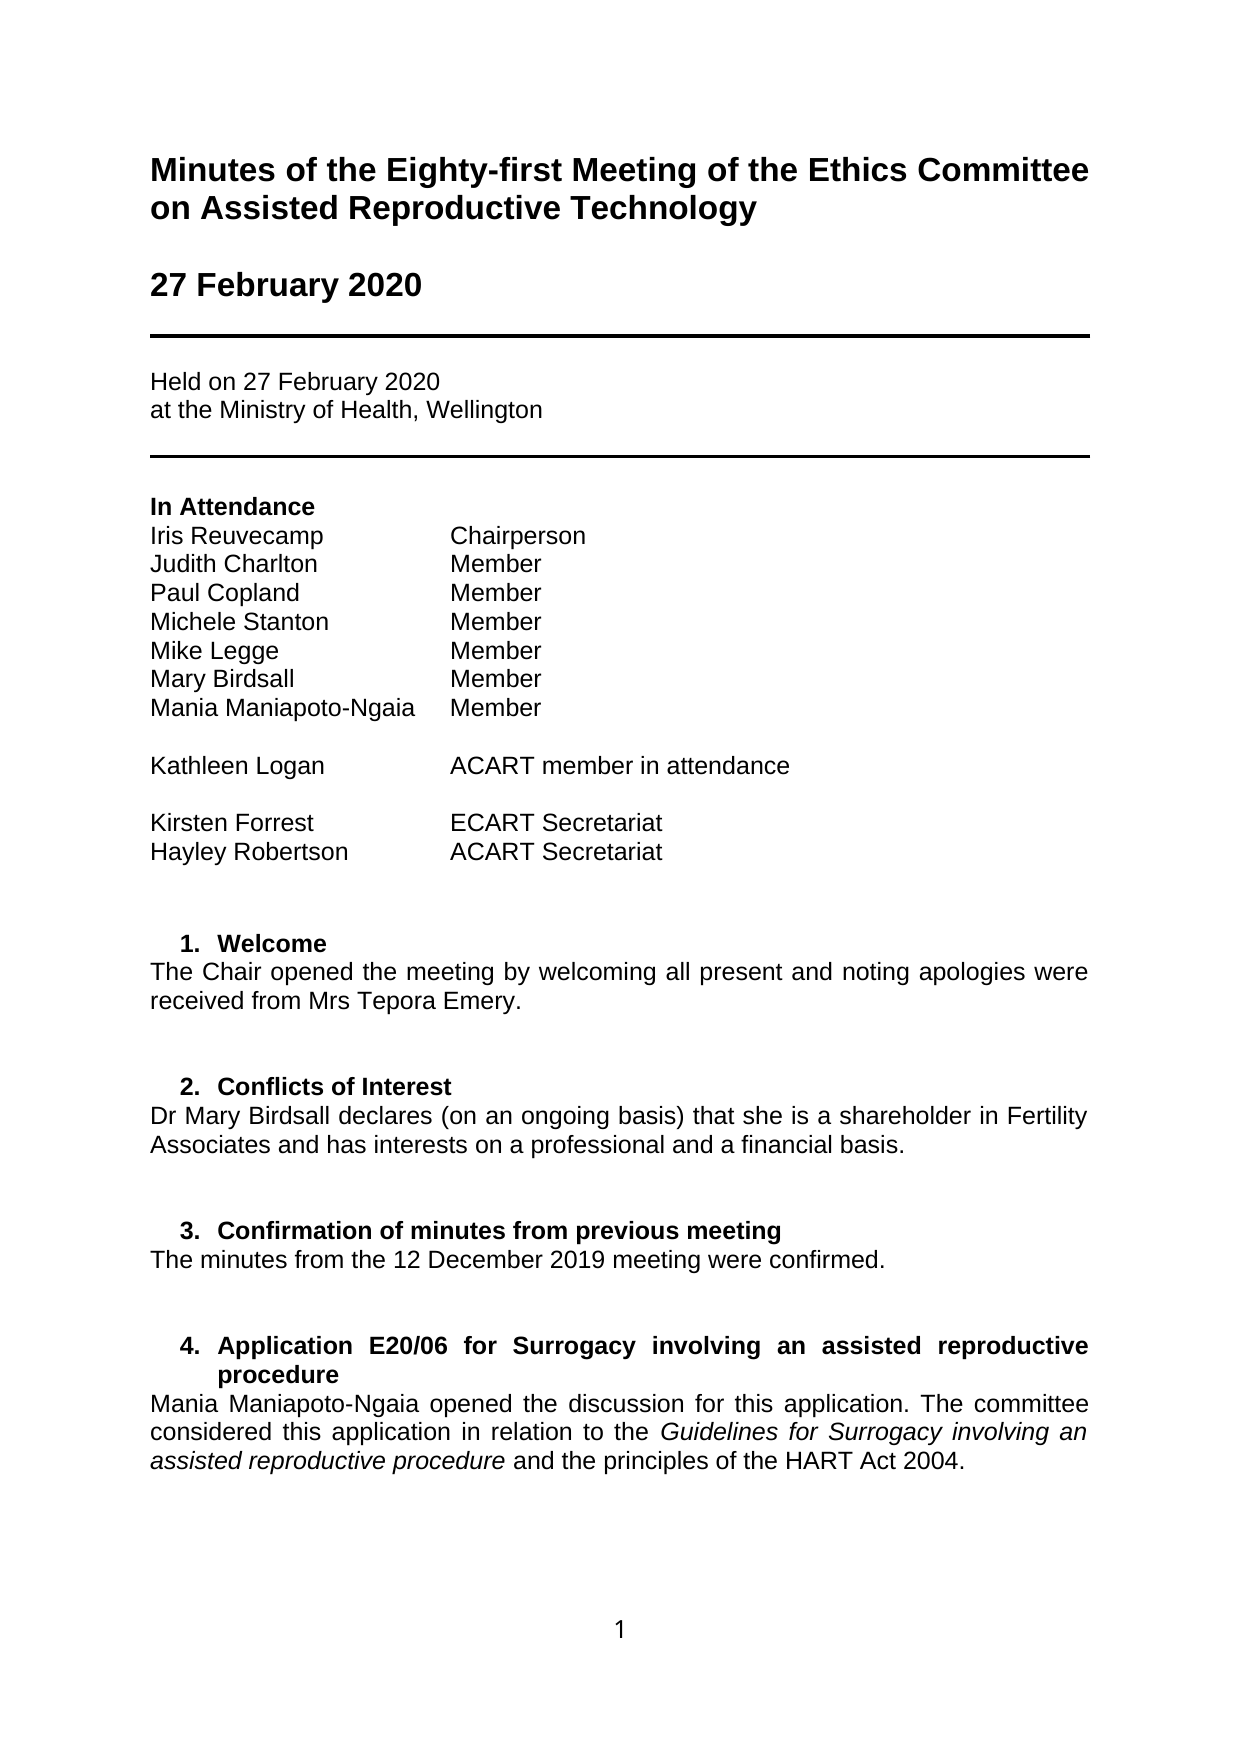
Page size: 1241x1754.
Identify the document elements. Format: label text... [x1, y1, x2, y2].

text Mike Legge Member [150, 636, 1090, 664]
text The Chair opened the meeting by welcoming all present and noting apologies were received from Mrs Tepora Emery. [150, 957, 1090, 1015]
text Dr Mary Birdsall declares (on an ongoing basis) that she is a shareholder in Fertility Associates and has interests on a professional and a financial basis. [150, 1101, 1090, 1158]
text Hayley Robertson ACART Secretariat [150, 837, 1090, 866]
text The minutes from the 12 December 2019 meeting were confirmed. [150, 1245, 1090, 1273]
text Held on 27 February 2020 [150, 366, 1090, 395]
text Kirsten Forrest ECART Secretariat [150, 808, 1090, 837]
list Conflicts of Interest [179, 1072, 1090, 1101]
text Paul Copland Member [150, 578, 1090, 607]
text 27 February 2020 [150, 265, 1090, 304]
text Judith Charlton Member [150, 549, 1090, 578]
list Application E20/06 for Surrogacy involving an assisted reproductive procedure [179, 1331, 1090, 1388]
text Michele Stanton Member [150, 607, 1090, 636]
text Mania Maniapoto-Ngaia Member [150, 693, 1090, 722]
list Welcome [179, 928, 1090, 957]
list Confirmation of minutes from previous meeting [179, 1216, 1090, 1245]
text Minutes of the Eighty-first Meeting of the Ethics Committee on Assisted Reproductive Technology [150, 150, 1090, 227]
text at the Ministry of Health, Wellington [150, 395, 1090, 424]
text In Attendance [150, 492, 1090, 521]
text Mary Birdsall Member [150, 664, 1090, 693]
text Mania Maniapoto-Ngaia opened the discussion for this application. The committee considered this application in relation to the Guidelines for Surrogacy involving an assisted reproductive procedure and the principles of the HART Act 2004. [150, 1388, 1090, 1475]
text Iris Reuvecamp Chairperson [150, 521, 1090, 549]
text Kathleen Logan ACART member in attendance [150, 751, 1090, 779]
